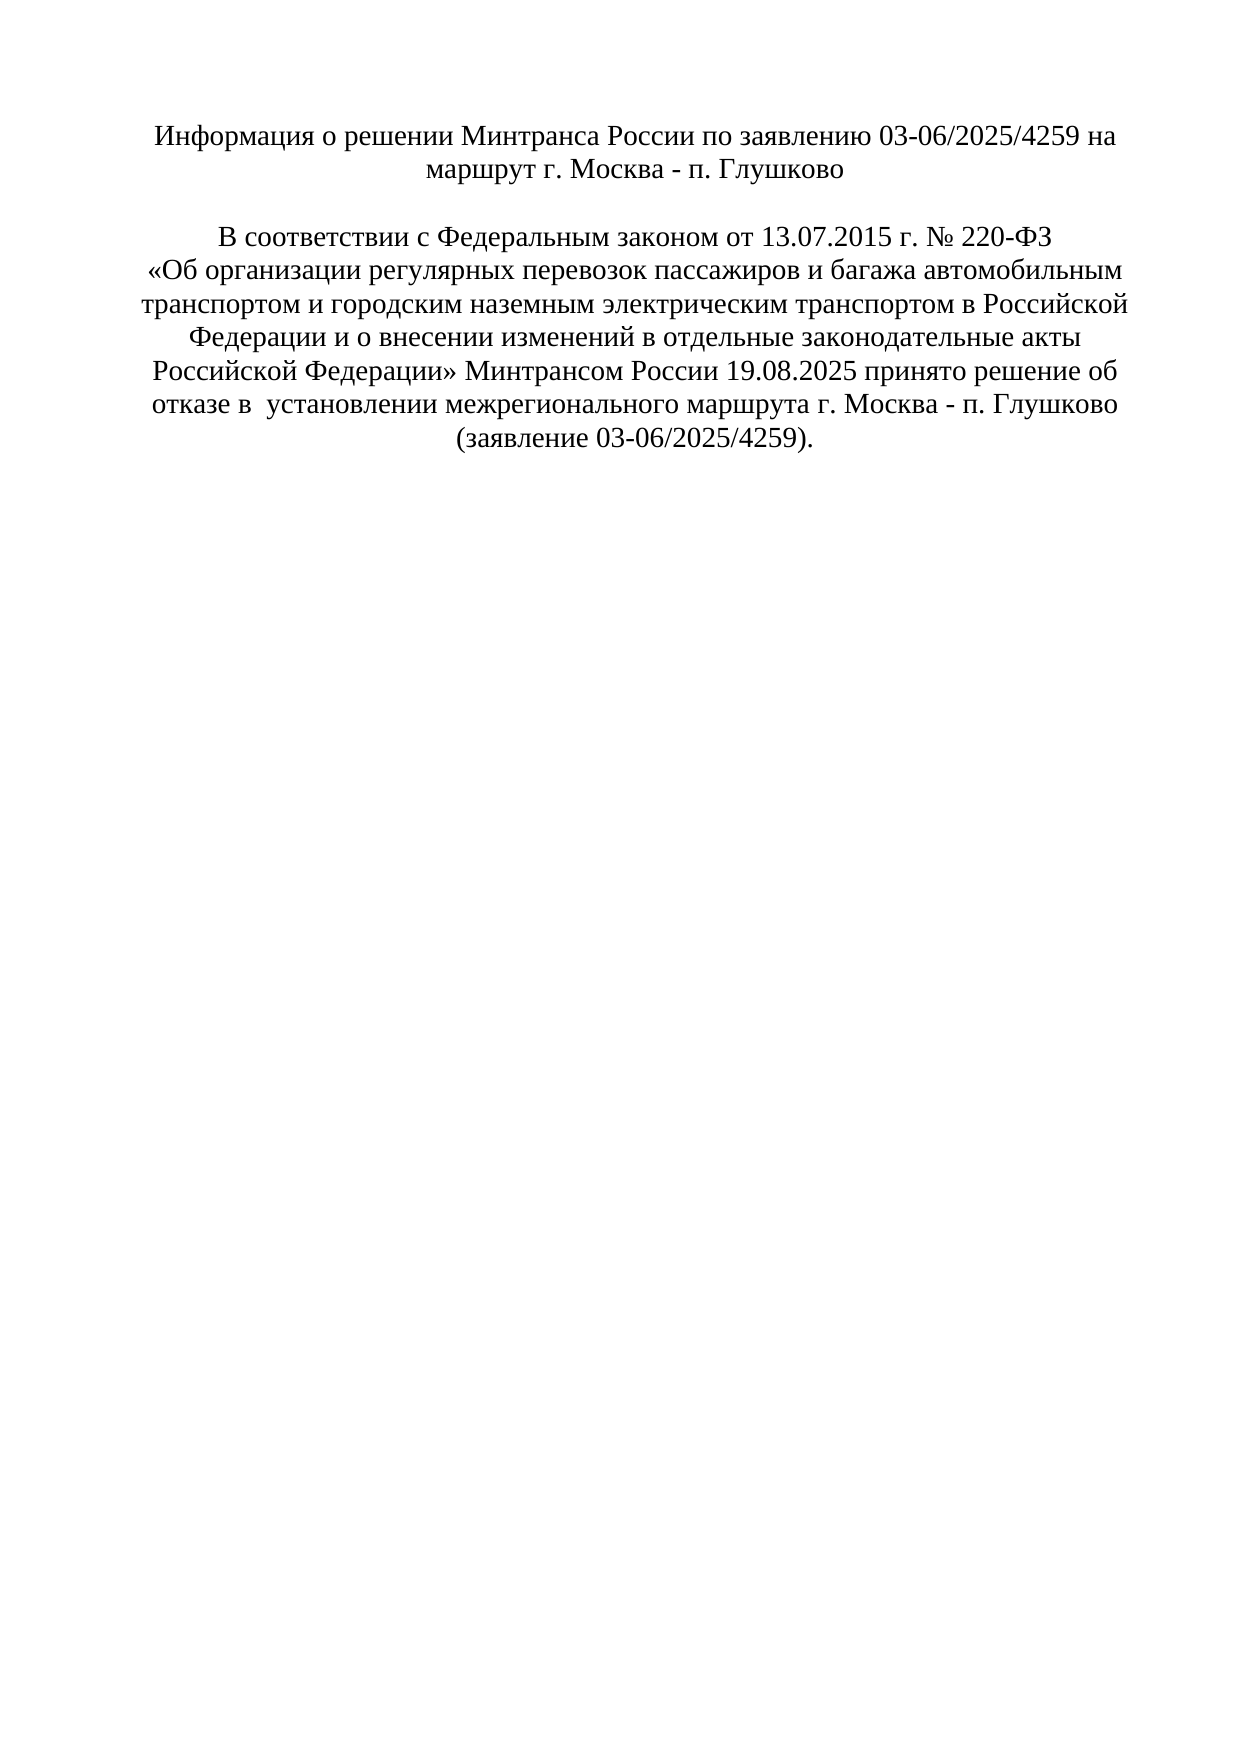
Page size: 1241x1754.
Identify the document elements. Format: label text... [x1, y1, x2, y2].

text Информация о решении Минтранса России по заявлению 03-06/2025/4259 на маршрут г. Москва - п. Глушково [118, 118, 1152, 185]
text В соответствии с Федеральным законом от 13.07.2015 г. № 220-ФЗ «Об организации регулярных перевозок пассажиров и багажа автомобильным транспортом и городским наземным электрическим транспортом в Российской Федерации и о внесении изменений в отдельные законодательные акты Российской Федерации» Минтрансом России 19.08.2025 принято решение об отказе в установлении межрегионального маршрута г. Москва - п. Глушково (заявление 03-06/2025/4259). [118, 219, 1152, 453]
